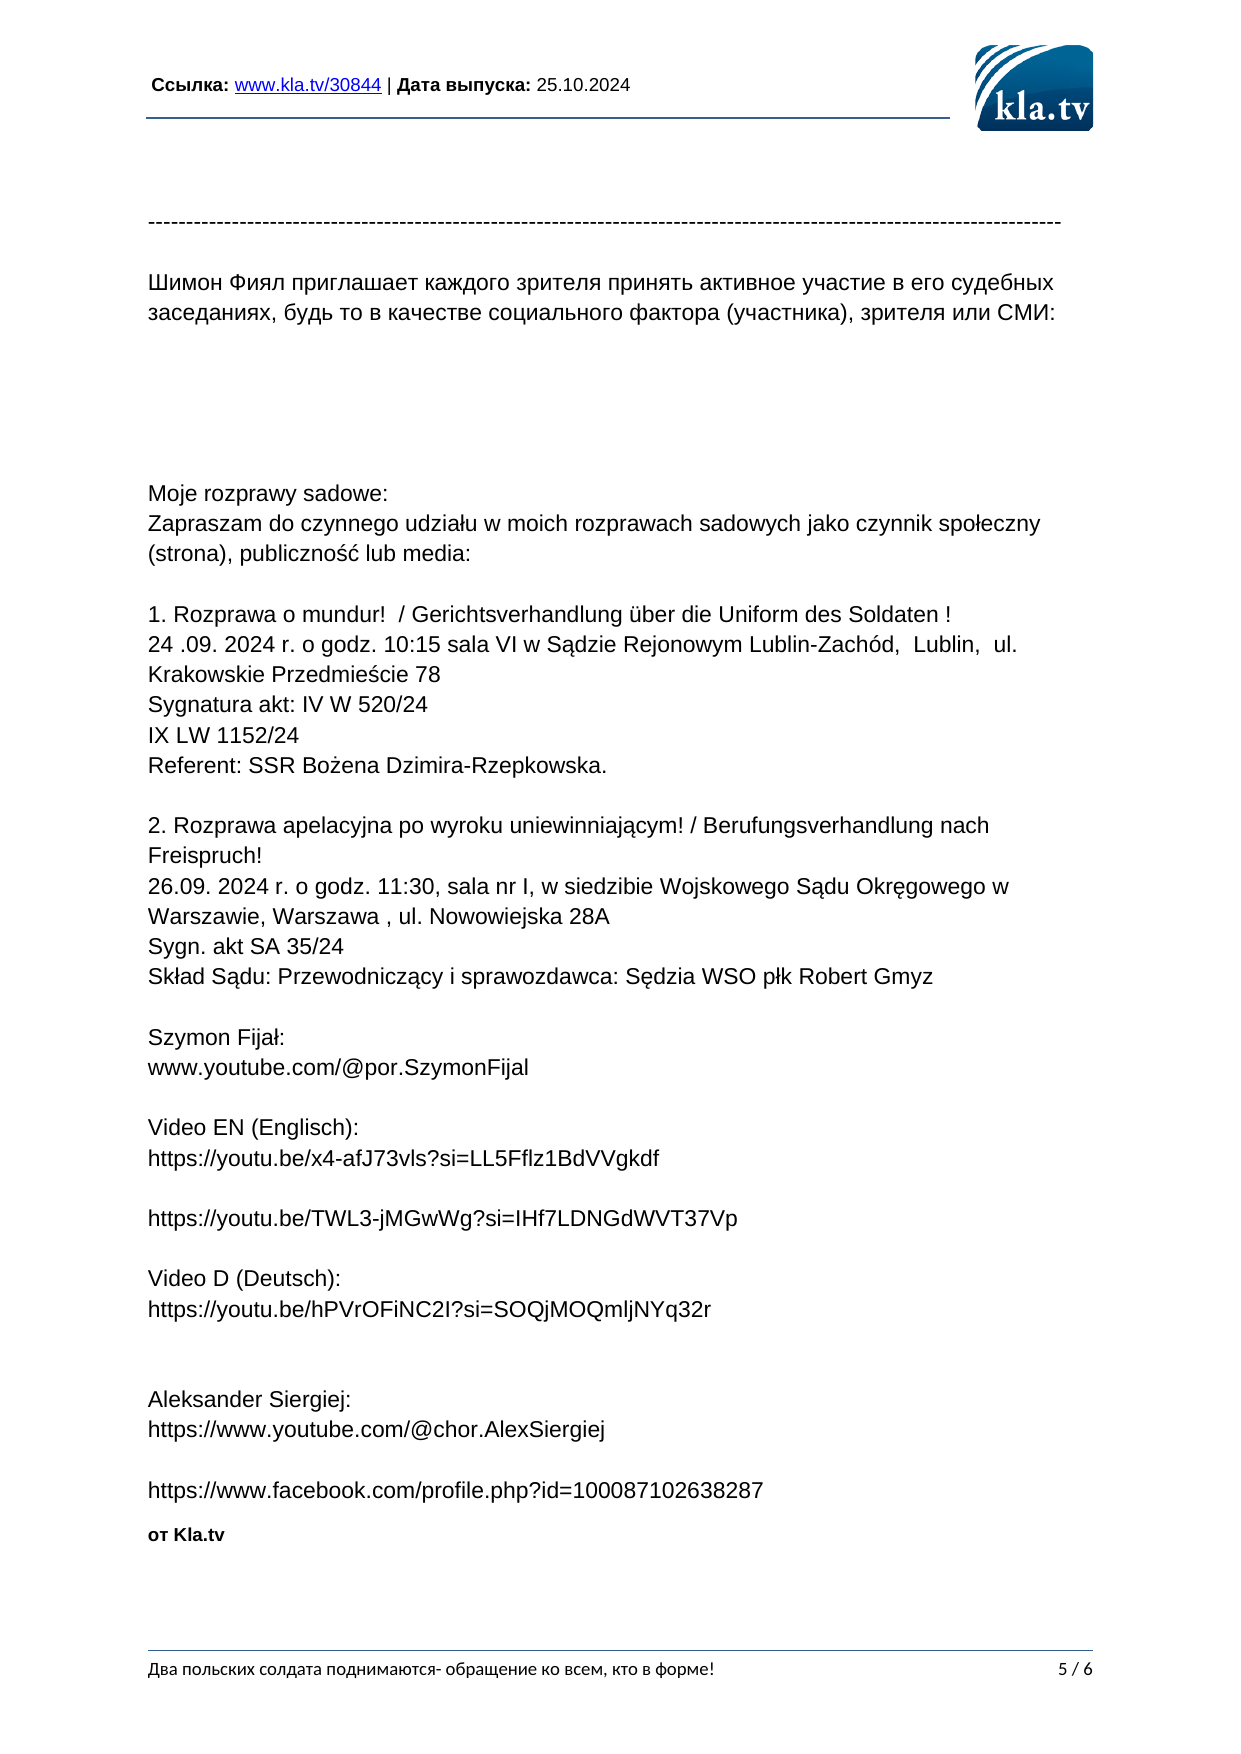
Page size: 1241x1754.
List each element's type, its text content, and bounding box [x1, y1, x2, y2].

text от Kla.tv [148, 1524, 1093, 1545]
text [148, 148, 1093, 1503]
